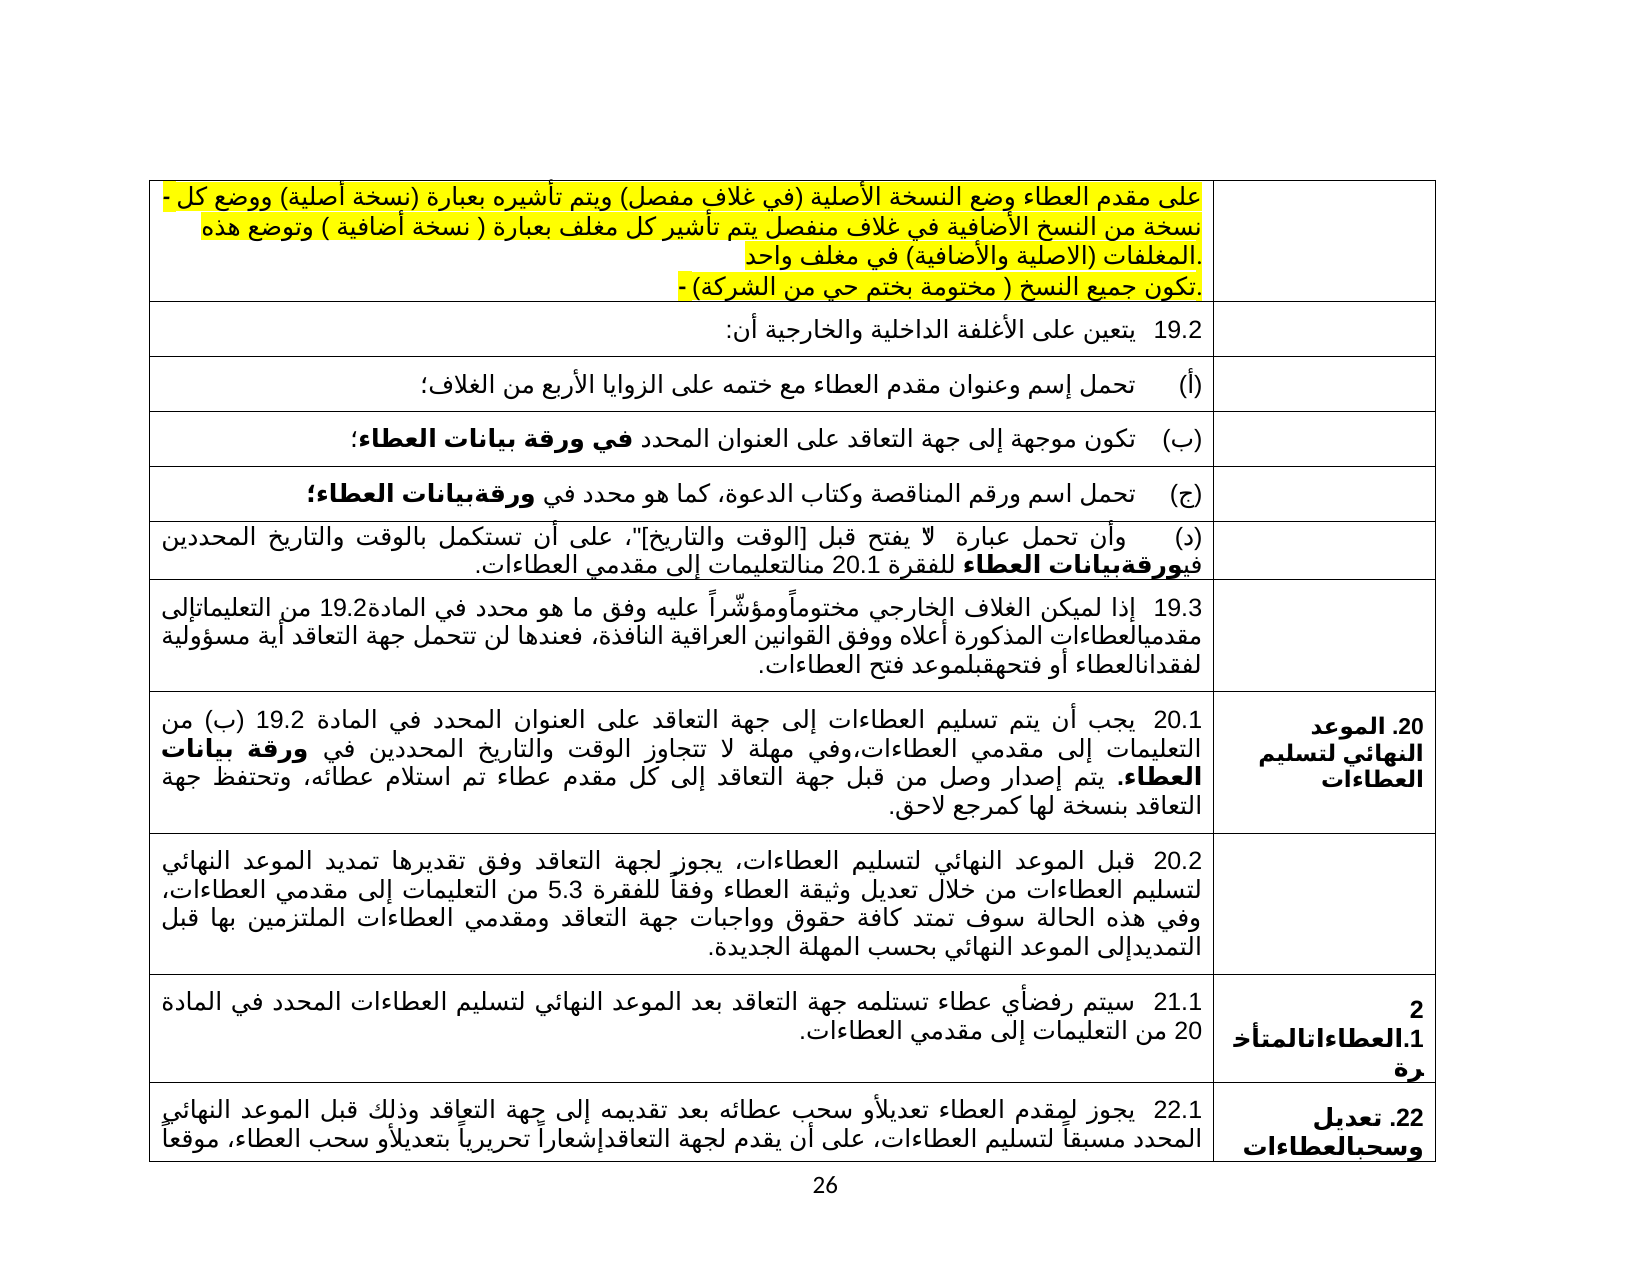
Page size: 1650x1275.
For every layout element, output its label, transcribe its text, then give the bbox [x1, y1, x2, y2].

table_cell [1214, 357, 1435, 411]
table_cell [1214, 412, 1435, 466]
table_cell (د) وأن تحمل عبارة "لا يفتح قبل [الوقت والتاريخ]"، على أن تستكمل بالوقت والتاريخ المحددين فيورقةبيانات العطاء للفقرة 20.1 منالتعليمات إلى مقدمي العطاءات. [150, 522, 1213, 579]
table_cell [1214, 580, 1435, 691]
table_cell (ب) تكون موجهة إلى جهة التعاقد على العنوان المحدد في ورقة بيانات العطاء؛ [150, 412, 1213, 466]
table_cell 20. الموعد النهائي لتسليم العطاءات [1214, 692, 1435, 832]
table_cell 19.3 إذا لميكن الغلاف الخارجي مختوماًومؤشّراً عليه وفق ما هو محدد في المادة19.2 من التعليماتإلى مقدميالعطاءات المذكورة أعلاه ووفق القوانين العراقية النافذة، فعندها لن تتحمل جهة التعاقد أية مسؤولية لفقدانالعطاء أو فتحهقبلموعد فتح العطاءات. [150, 580, 1213, 691]
table_cell 21.1 سيتم رفضأي عطاء تستلمه جهة التعاقد بعد الموعد النهائي لتسليم العطاءات المحدد في المادة 20 من التعليمات إلى مقدمي العطاءات. [150, 975, 1213, 1082]
table_cell [1214, 834, 1435, 973]
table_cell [150, 1083, 1213, 1161]
table_cell [1214, 522, 1435, 579]
table_cell [1214, 467, 1435, 521]
table_cell 20.2 قبل الموعد النهائي لتسليم العطاءات، يجوز لجهة التعاقد وفق تقديرها تمديد الموعد النهائي لتسليم العطاءات من خلال تعديل وثيقة العطاء وفقاً للفقرة 5.3 من التعليمات إلى مقدمي العطاءات، وفي هذه الحالة سوف تمتد كافة حقوق وواجبات جهة التعاقد ومقدمي العطاءات الملتزمين بها قبل التمديدإلى الموعد النهائي بحسب المهلة الجديدة. [150, 834, 1213, 973]
table_cell [1214, 181, 1435, 301]
table_cell 20.1 يجب أن يتم تسليم العطاءات إلى جهة التعاقد على العنوان المحدد في المادة 19.2 (ب) من التعليمات إلى مقدمي العطاءات،وفي مهلة لا تتجاوز الوقت والتاريخ المحددين في ورقة بيانات العطاء. يتم إصدار وصل من قبل جهة التعاقد إلى كل مقدم عطاء تم استلام عطائه، وتحتفظ جهة التعاقد بنسخة لها كمرجع لاحق. [150, 692, 1213, 832]
table_cell (ج) تحمل اسم ورقم المناقصة وكتاب الدعوة، كما هو محدد في ورقةبيانات العطاء؛ [150, 467, 1213, 521]
table_cell (أ) تحمل إسم وعنوان مقدم العطاء مع ختمه على الزوايا الأربع من الغلاف؛ [150, 357, 1213, 411]
table_cell 19.2 يتعين على الأغلفة الداخلية والخارجية أن: [150, 302, 1213, 356]
table_cell 21.العطاءاتالمتأخرة [1214, 975, 1435, 1082]
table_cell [1214, 1083, 1435, 1161]
table_cell [1214, 302, 1435, 356]
